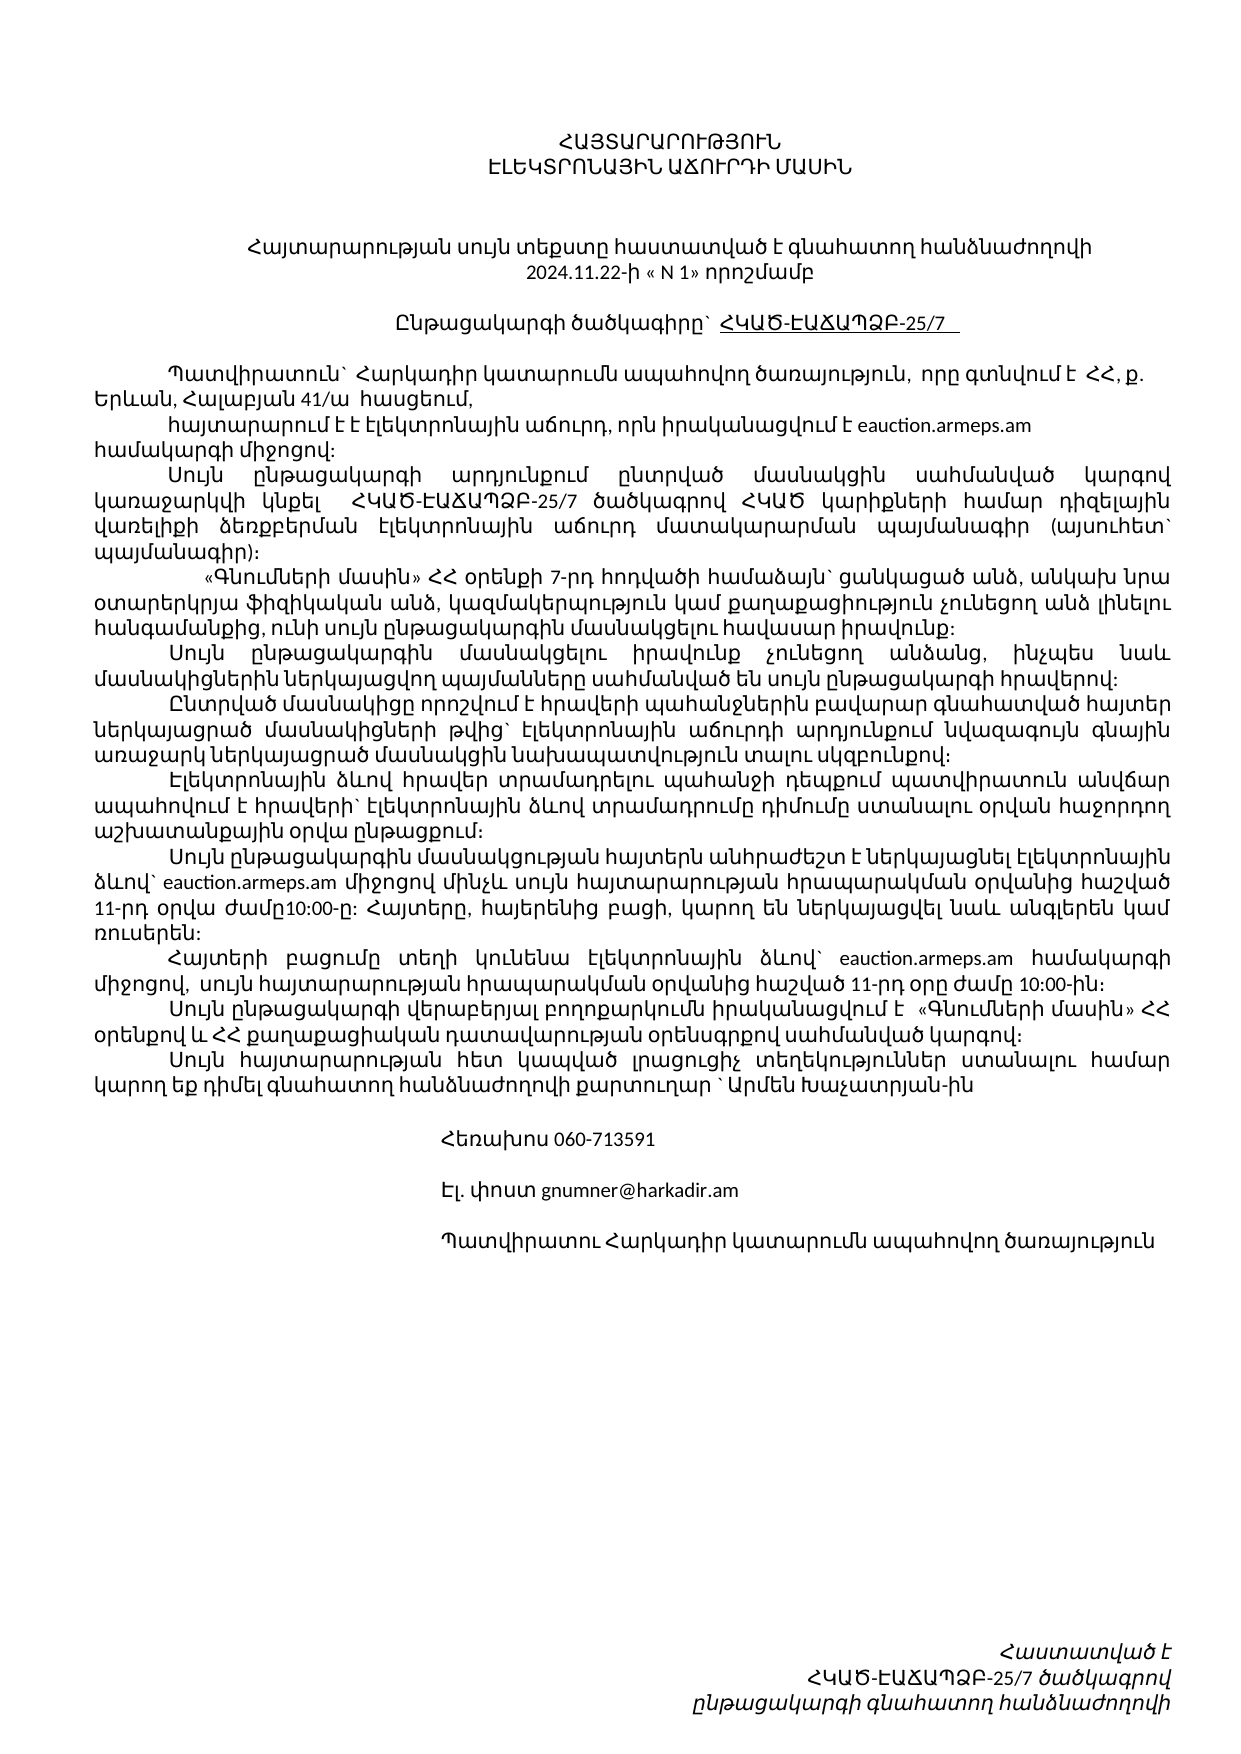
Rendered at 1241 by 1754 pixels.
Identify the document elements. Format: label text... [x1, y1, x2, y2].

text Հայտարարության սույն տեքստը հաստատված է գնահատող հանձնաժողովի [94, 234, 1171, 259]
text Հայտերի բացումը տեղի կունենա էլեկտրոնային ձևով` eauction.armeps.am համակարգի միջոցով, սույն հայտարարության հրապարակման օրվանից հաշված 11-րդ օրը ժամը 10:00-ին։ [94, 946, 1171, 996]
text ԷԼԵԿՏՐՈՆԱՅԻՆ ԱՃՈՒՐԴԻ ՄԱՍԻՆ [94, 154, 1171, 180]
text Հաստատված է [94, 1639, 1171, 1665]
text ՀԱՅՏԱՐԱՐՈՒԹՅՈՒՆ [94, 129, 1171, 154]
text ընթացակարգի գնահատող հանձնաժողովի [94, 1690, 1171, 1716]
text Պատվիրատուն` Հարկադիր կատարումն ապահովող ծառայություն, որը գտնվում է ՀՀ, ք. Երևան, Հալաբյան 41/ա հասցեում, [94, 361, 1171, 412]
text Ընթացակարգի ծածկագիրը` ՀԿԱԾ-ԷԱՃԱՊՁԲ-25/7 [94, 310, 1171, 336]
text ՀԿԱԾ-ԷԱՃԱՊՁԲ-25/7 ծածկագրով [94, 1665, 1171, 1690]
text հայտարարում է է էլեկտրոնային աճուրդ, որն իրականացվում է eauction.armeps.am համակարգի միջոցով: [94, 412, 1171, 463]
text Սույն ընթացակարգին մասնակցության հայտերն անհրաժեշտ է ներկայացնել էլեկտրոնային ձևով` eauction.armeps.am միջոցով մինչև սույն հայտարարության հրապարակման օրվանից հաշված 11-րդ օրվա ժամը10:00-ը: Հայտերը, հայերենից բացի, կարող են ներկայացվել նաև անգլերեն կամ ռուսերեն: [94, 844, 1171, 946]
text Սույն ընթացակարգի վերաբերյալ բողոքարկումն իրականացվում է «Գնումների մասին» ՀՀ օրենքով և ՀՀ քաղաքացիական դատավարության օրենսգրքով սահմանված կարգով։ [94, 996, 1171, 1047]
text Սույն ընթացակարգին մասնակցելու իրավունք չունեցող անձանց, ինչպես նաև մասնակիցներին ներկայացվող պայմանները սահմանված են սույն ընթացակարգի հրավերով: [94, 641, 1171, 691]
text Էլեկտրոնային ձևով հրավեր տրամադրելու պահանջի դեպքում պատվիրատուն անվճար ապահովում է հրավերի` էլեկտրոնային ձևով տրամադրումը դիմումը ստանալու օրվան հաջորդող աշխատանքային օրվա ընթացքում։ [94, 768, 1171, 844]
text Սույն հայտարարության հետ կապված լրացուցիչ տեղեկություններ ստանալու համար կարող եք դիմել գնահատող հանձնաժողովի քարտուղար ` Արմեն Խաչատրյան-ին [94, 1047, 1171, 1098]
text Ընտրված մասնակիցը որոշվում է հրավերի պահանջներին բավարար գնահատված հայտեր ներկայացրած մասնակիցների թվից` էլեկտրոնային աճուրդի արդյունքում նվազագույն գնային առաջարկ ներկայացրած մասնակցին նախապատվություն տալու սկզբունքով։ [94, 691, 1171, 768]
text Էլ. փոստ gnumner@harkadir.am [94, 1177, 1171, 1203]
text Պատվիրատու Հարկադիր կատարումն ապահովող ծառայություն [94, 1228, 1171, 1253]
text Սույն ընթացակարգի արդյունքում ընտրված մասնակցին սահմանված կարգով կառաջարկվի կնքել ՀԿԱԾ-ԷԱՃԱՊՁԲ-25/7 ծածկագրով ՀԿԱԾ կարիքների համար դիզելային վառելիքի ձեռքբերման էլեկտրոնային աճուրդ մատակարարման պայմանագիր (այսուհետ` պայմանագիր)։ [94, 463, 1171, 564]
text «Գնումների մասին» ՀՀ օրենքի 7-րդ հոդվածի համաձայն` ցանկացած անձ, անկախ նրա օտարերկրյա ֆիզիկական անձ, կազմակերպություն կամ քաղաքացիություն չունեցող անձ լինելու հանգամանքից, ունի սույն ընթացակարգին մասնակցելու հավասար իրավունք: [94, 564, 1171, 641]
text 2024.11.22 -ի « N 1» որոշմամբ [94, 259, 1171, 285]
text Հեռախոս 060-713591 [94, 1126, 1171, 1152]
